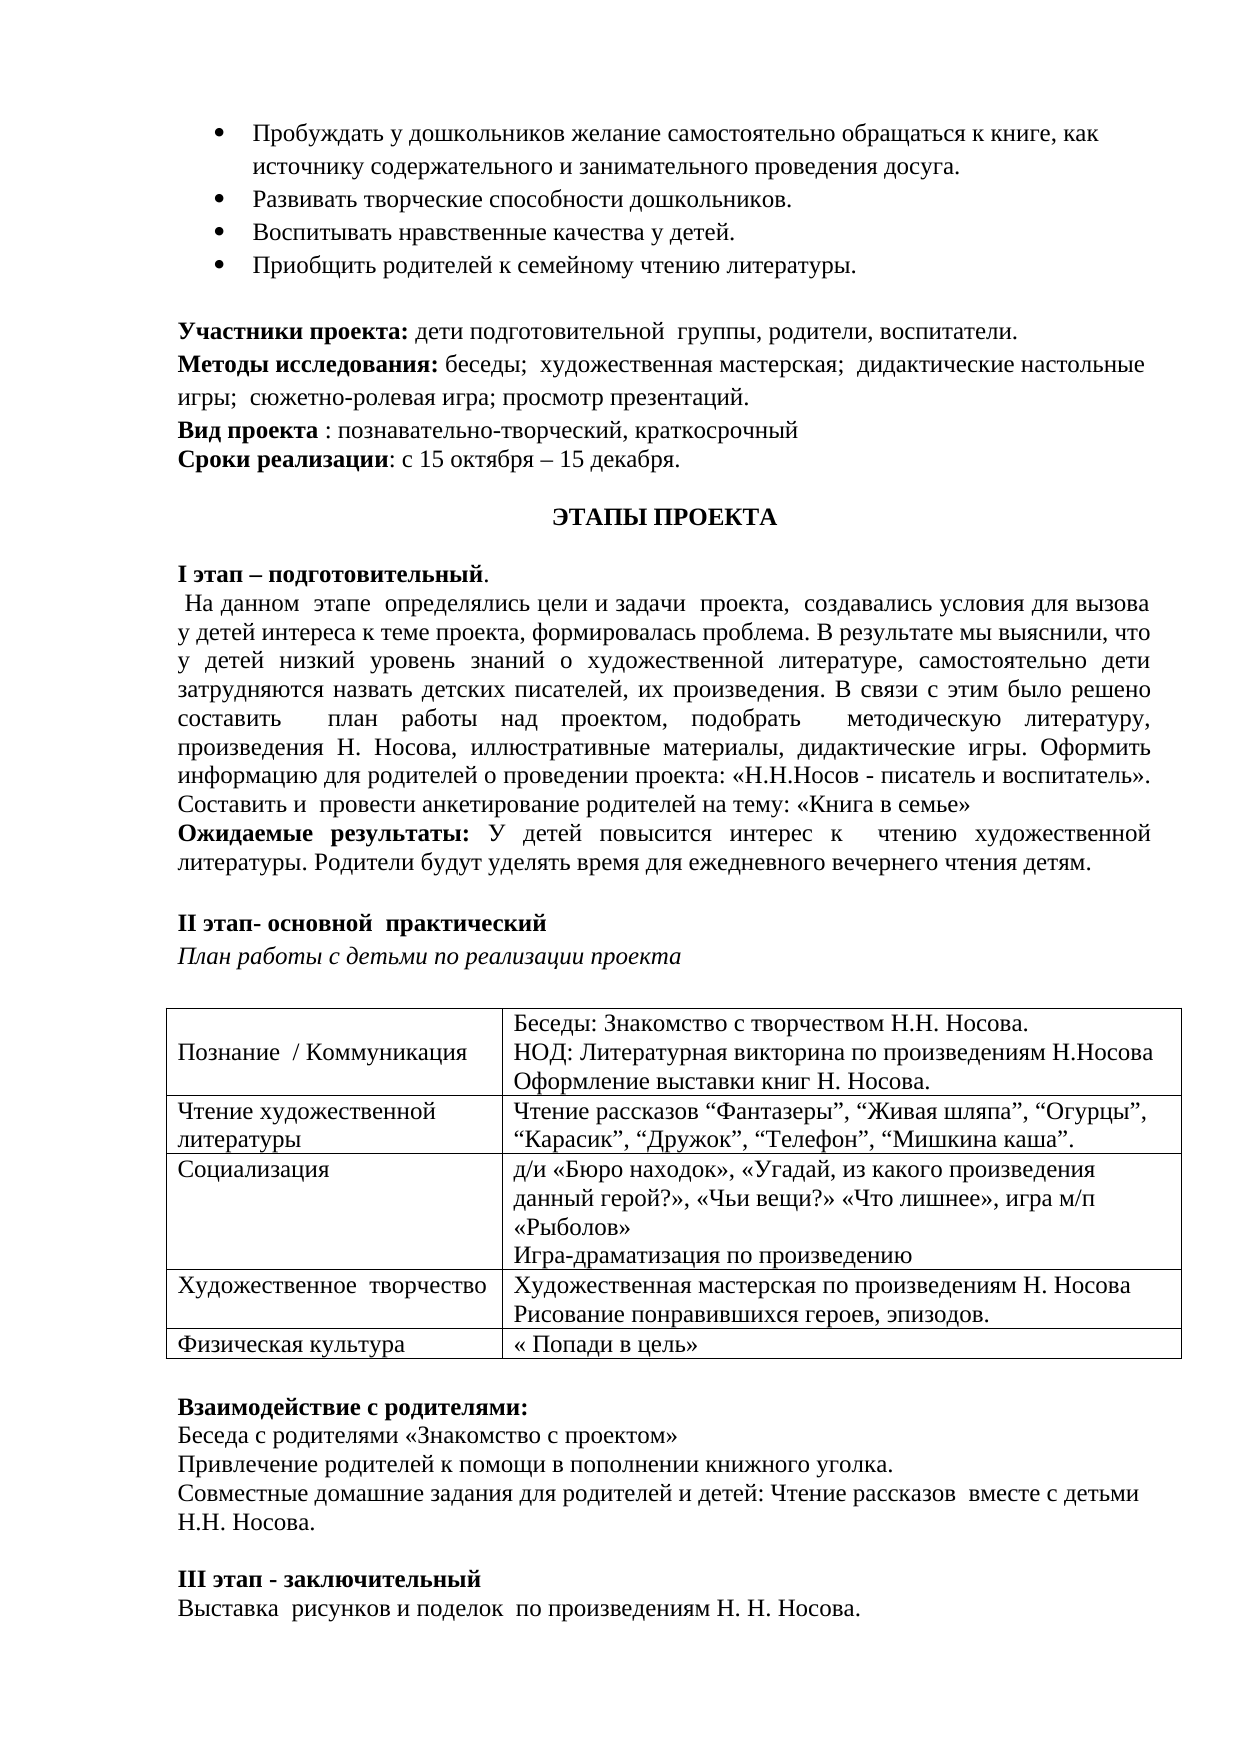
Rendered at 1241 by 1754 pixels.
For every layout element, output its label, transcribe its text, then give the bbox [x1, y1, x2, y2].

table_cell Художественное творчество [167, 1270, 502, 1328]
table_cell Художественная мастерская по произведениям Н. Носова Рисование понравившихся героев, эпизодов. [503, 1270, 1181, 1328]
table_cell Чтение рассказов “Фантазеры”, “Живая шляпа”, “Огурцы”, “Карасик”, “Дружок”, “Телефон”, “Мишкина каша”. [503, 1096, 1181, 1153]
subtitle III этап - заключительный [177, 1564, 1152, 1593]
text Совместные домашние задания для родителей и детей: Чтение рассказов вместе с детьми Н.Н. Носова. [177, 1478, 1152, 1535]
text II этап- основной практический [177, 875, 1152, 937]
subtitle ЭТАПЫ ПРОЕКТА [177, 502, 1152, 530]
table_cell Физическая культура [167, 1329, 502, 1358]
text На данном этапе определялись цели и задачи проекта, создавались условия для вызова у детей интереса к теме проекта, формировалась проблема. В результате мы выяснили, что у детей низкий уровень знаний о художественной литературе, самостоятельно дети затрудняются назвать детских писателей, их произведения. В связи с этим было решено составить план работы над проектом, подобрать методическую литературу, произведения Н. Носова, иллюстративные материалы, дидактические игры. Оформить информацию для родителей о проведении проекта: «Н.Н.Носов - писатель и воспитатель». Составить и провести анкетирование родителей на тему: «Книга в семье» [177, 588, 1152, 818]
table_header Беседы: Знакомство с творчеством Н.Н. Носова. НОД: Литературная викторина по произведениям Н.Носова Оформление выставки книг Н. Носова. [503, 1009, 1181, 1095]
text Привлечение родителей к помощи в пополнении книжного уголка. [177, 1449, 1152, 1478]
table_header Познание / Коммуникация [167, 1009, 502, 1095]
text I этап – подготовительный. [177, 559, 1152, 588]
text Методы исследования: беседы; художественная мастерская; дидактические настольные игры; сюжетно-ролевая игра; просмотр презентаций. [177, 349, 1152, 411]
table_cell д/и «Бюро находок», «Угадай, из какого произведения данный герой?», «Чьи вещи?» «Что лишнее», игра м/п «Рыболов» Игра-драматизация по произведению [503, 1154, 1181, 1269]
list Пробуждать у дошкольников желание самостоятельно обращаться к книге, как источнику содержательного и занимательного проведения досуга. [215, 118, 1152, 180]
text Взаимодействие с родителями: [177, 1392, 1152, 1420]
text Беседа с родителями «Знакомство с проектом» [177, 1420, 1152, 1449]
table_cell « Попади в цель» [503, 1329, 1181, 1358]
table_cell Социализация [167, 1154, 502, 1269]
text Выставка рисунков и поделок по произведениям Н. Н. Носова. [177, 1593, 1152, 1622]
text Вид проекта : познавательно-творческий, краткосрочный [177, 415, 1152, 444]
text Ожидаемые результаты: У детей повысится интерес к чтению художественной литературы. Родители будут уделять время для ежедневного вечернего чтения детям. [177, 818, 1152, 875]
text Сроки реализации: с 15 октября – 15 декабря. [177, 444, 1152, 473]
text Участники проекта: дети подготовительной группы, родители, воспитатели. [177, 316, 1152, 345]
list Приобщить родителей к семейному чтению литературы. [215, 250, 1152, 279]
list Воспитывать нравственные качества у детей. [215, 217, 1152, 246]
text План работы с детьми по реализации проекта [177, 941, 1152, 970]
table_cell Чтение художественной литературы [167, 1096, 502, 1153]
list Развивать творческие способности дошкольников. [215, 184, 1152, 213]
